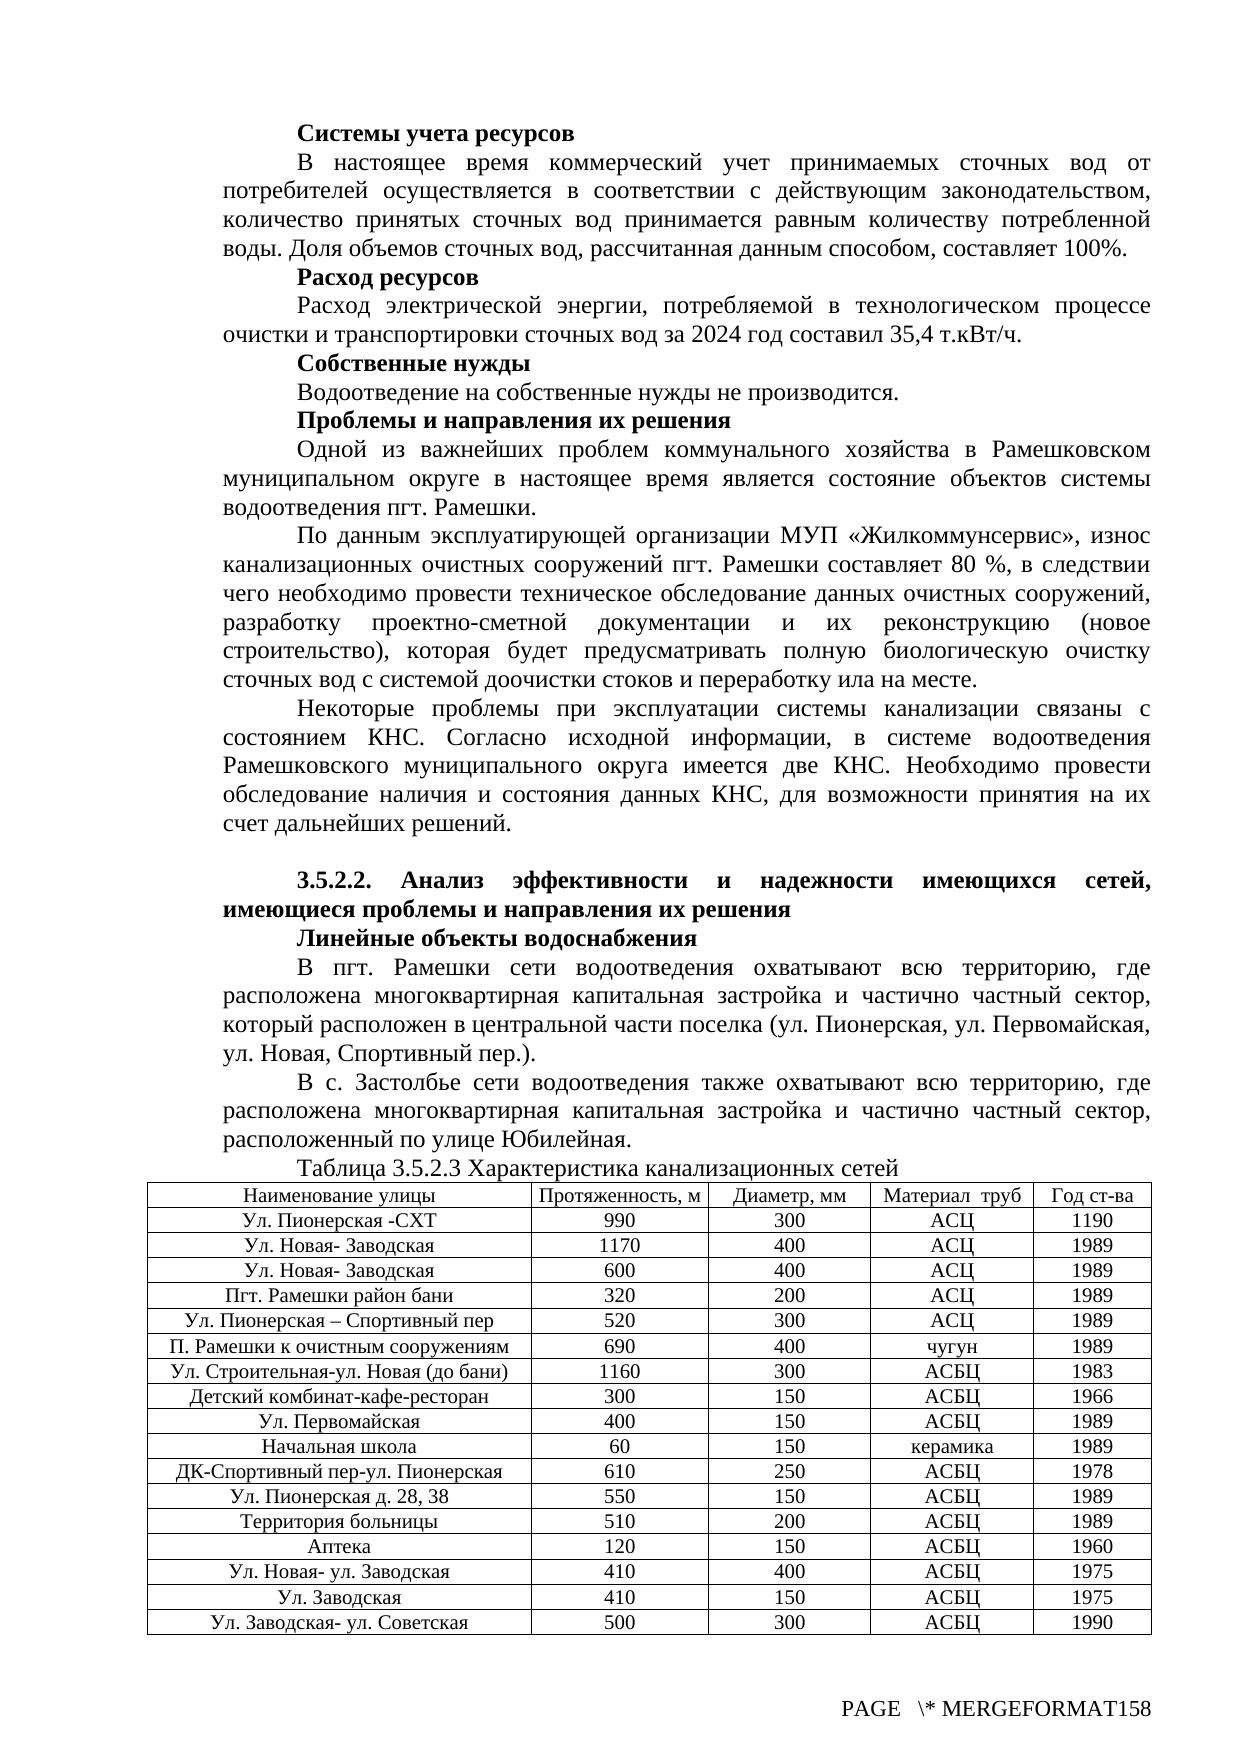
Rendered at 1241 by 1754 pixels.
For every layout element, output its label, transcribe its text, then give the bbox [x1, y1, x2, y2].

text Линейные объекты водоснабжения [223, 923, 1152, 952]
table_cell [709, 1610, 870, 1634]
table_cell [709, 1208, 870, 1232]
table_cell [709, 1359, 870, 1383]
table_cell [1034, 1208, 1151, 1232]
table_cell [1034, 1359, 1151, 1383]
text В с. Застолбье сети водоотведения также охватывают всю территорию, где расположена многоквартирная капитальная застройка и частично частный сектор, расположенный по улице Юбилейная. [223, 1067, 1152, 1153]
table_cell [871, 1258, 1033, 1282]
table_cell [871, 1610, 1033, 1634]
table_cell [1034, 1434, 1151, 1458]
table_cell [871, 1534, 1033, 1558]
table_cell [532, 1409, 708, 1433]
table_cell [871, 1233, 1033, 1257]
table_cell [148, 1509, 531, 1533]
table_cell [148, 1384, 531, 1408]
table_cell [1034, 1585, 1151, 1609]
text Проблемы и направления их решения [223, 406, 1152, 434]
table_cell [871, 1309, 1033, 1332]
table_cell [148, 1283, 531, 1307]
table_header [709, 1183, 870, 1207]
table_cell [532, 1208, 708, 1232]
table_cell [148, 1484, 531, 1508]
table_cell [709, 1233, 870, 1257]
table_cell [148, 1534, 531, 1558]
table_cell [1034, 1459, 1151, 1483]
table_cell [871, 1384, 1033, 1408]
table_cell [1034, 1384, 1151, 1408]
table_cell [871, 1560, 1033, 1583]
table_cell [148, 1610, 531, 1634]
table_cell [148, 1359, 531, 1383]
text Одной из важнейших проблем коммунального хозяйства в Рамешковском муниципальном округе в настоящее время является состояние объектов системы водоотведения пгт. Рамешки. [223, 434, 1152, 521]
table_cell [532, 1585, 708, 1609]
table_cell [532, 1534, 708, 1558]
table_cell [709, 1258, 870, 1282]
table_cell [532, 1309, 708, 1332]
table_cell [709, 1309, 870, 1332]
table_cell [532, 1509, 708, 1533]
text Некоторые проблемы при эксплуатации системы канализации связаны с состоянием КНС. Согласно исходной информации, в системе водоотведения Рамешковского муниципального округа имеется две КНС. Необходимо провести обследование наличия и состояния данных КНС, для возможности принятия на их счет дальнейших решений. [223, 693, 1152, 837]
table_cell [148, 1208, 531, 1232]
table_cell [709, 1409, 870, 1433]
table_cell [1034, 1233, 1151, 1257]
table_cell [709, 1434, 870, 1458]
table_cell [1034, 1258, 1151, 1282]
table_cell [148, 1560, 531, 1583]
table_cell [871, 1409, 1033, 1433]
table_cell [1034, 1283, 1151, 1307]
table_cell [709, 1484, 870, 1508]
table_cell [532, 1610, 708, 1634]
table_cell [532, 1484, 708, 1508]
text По данным эксплуатирующей организации МУП «Жилкоммунсервис», износ канализационных очистных сооружений пгт. Рамешки составляет 80 %, в следствии чего необходимо провести техническое обследование данных очистных сооружений, разработку проектно-сметной документации и их реконструкцию (новое строительство), которая будет предусматривать полную биологическую очистку сточных вод с системой доочистки стоков и переработку ила на месте. [223, 521, 1152, 693]
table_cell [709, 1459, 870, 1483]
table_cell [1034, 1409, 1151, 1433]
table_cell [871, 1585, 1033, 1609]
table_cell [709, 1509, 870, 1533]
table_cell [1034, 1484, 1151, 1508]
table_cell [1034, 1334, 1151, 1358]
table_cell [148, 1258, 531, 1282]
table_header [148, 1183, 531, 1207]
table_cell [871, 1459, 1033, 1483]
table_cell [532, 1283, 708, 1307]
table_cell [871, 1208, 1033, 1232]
text Расход ресурсов [223, 262, 1152, 291]
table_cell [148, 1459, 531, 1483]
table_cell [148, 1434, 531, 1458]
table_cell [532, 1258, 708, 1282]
text В пгт. Рамешки сети водоотведения охватывают всю территорию, где расположена многоквартирная капитальная застройка и частично частный сектор, который расположен в центральной части поселка (ул. Пионерская, ул. Первомайская, ул. Новая, Спортивный пер.). [223, 952, 1152, 1067]
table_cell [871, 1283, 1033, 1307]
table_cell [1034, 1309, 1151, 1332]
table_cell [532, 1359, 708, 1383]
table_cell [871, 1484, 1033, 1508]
text Собственные нужды [223, 348, 1152, 377]
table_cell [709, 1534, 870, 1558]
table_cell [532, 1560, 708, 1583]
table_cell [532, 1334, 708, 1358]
text В настоящее время коммерческий учет принимаемых сточных вод от потребителей осуществляется в соответствии с действующим законодательством, количество принятых сточных вод принимается равным количеству потребленной воды. Доля объемов сточных вод, рассчитанная данным способом, составляет 100%. [223, 147, 1152, 262]
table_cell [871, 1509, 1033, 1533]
text Водоотведение на собственные нужды не производится. [223, 377, 1152, 406]
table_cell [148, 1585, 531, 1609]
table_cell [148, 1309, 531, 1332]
text Расход электрической энергии, потребляемой в технологическом процессе очистки и транспортировки сточных вод за 2024 год составил 35,4 т.кВт/ч. [223, 291, 1152, 348]
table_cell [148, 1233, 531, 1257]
text Системы учета ресурсов [223, 118, 1152, 147]
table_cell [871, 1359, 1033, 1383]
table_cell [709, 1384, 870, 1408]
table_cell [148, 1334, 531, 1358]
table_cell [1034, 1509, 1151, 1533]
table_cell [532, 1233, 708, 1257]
text 3.5.2.2. Анализ эффективности и надежности имеющихся сетей, имеющиеся проблемы и направления их решения [223, 866, 1152, 923]
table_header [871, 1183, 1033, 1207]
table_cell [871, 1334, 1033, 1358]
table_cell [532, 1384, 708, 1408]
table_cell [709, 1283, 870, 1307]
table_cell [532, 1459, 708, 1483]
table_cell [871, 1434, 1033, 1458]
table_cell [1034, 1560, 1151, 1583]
text Таблица 3.5.2.3 Характеристика канализационных сетей [223, 1153, 1152, 1182]
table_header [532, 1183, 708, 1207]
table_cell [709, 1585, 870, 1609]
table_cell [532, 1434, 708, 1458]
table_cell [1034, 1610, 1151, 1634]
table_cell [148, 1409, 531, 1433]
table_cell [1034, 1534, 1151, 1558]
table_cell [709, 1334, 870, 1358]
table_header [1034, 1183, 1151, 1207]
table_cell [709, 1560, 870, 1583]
